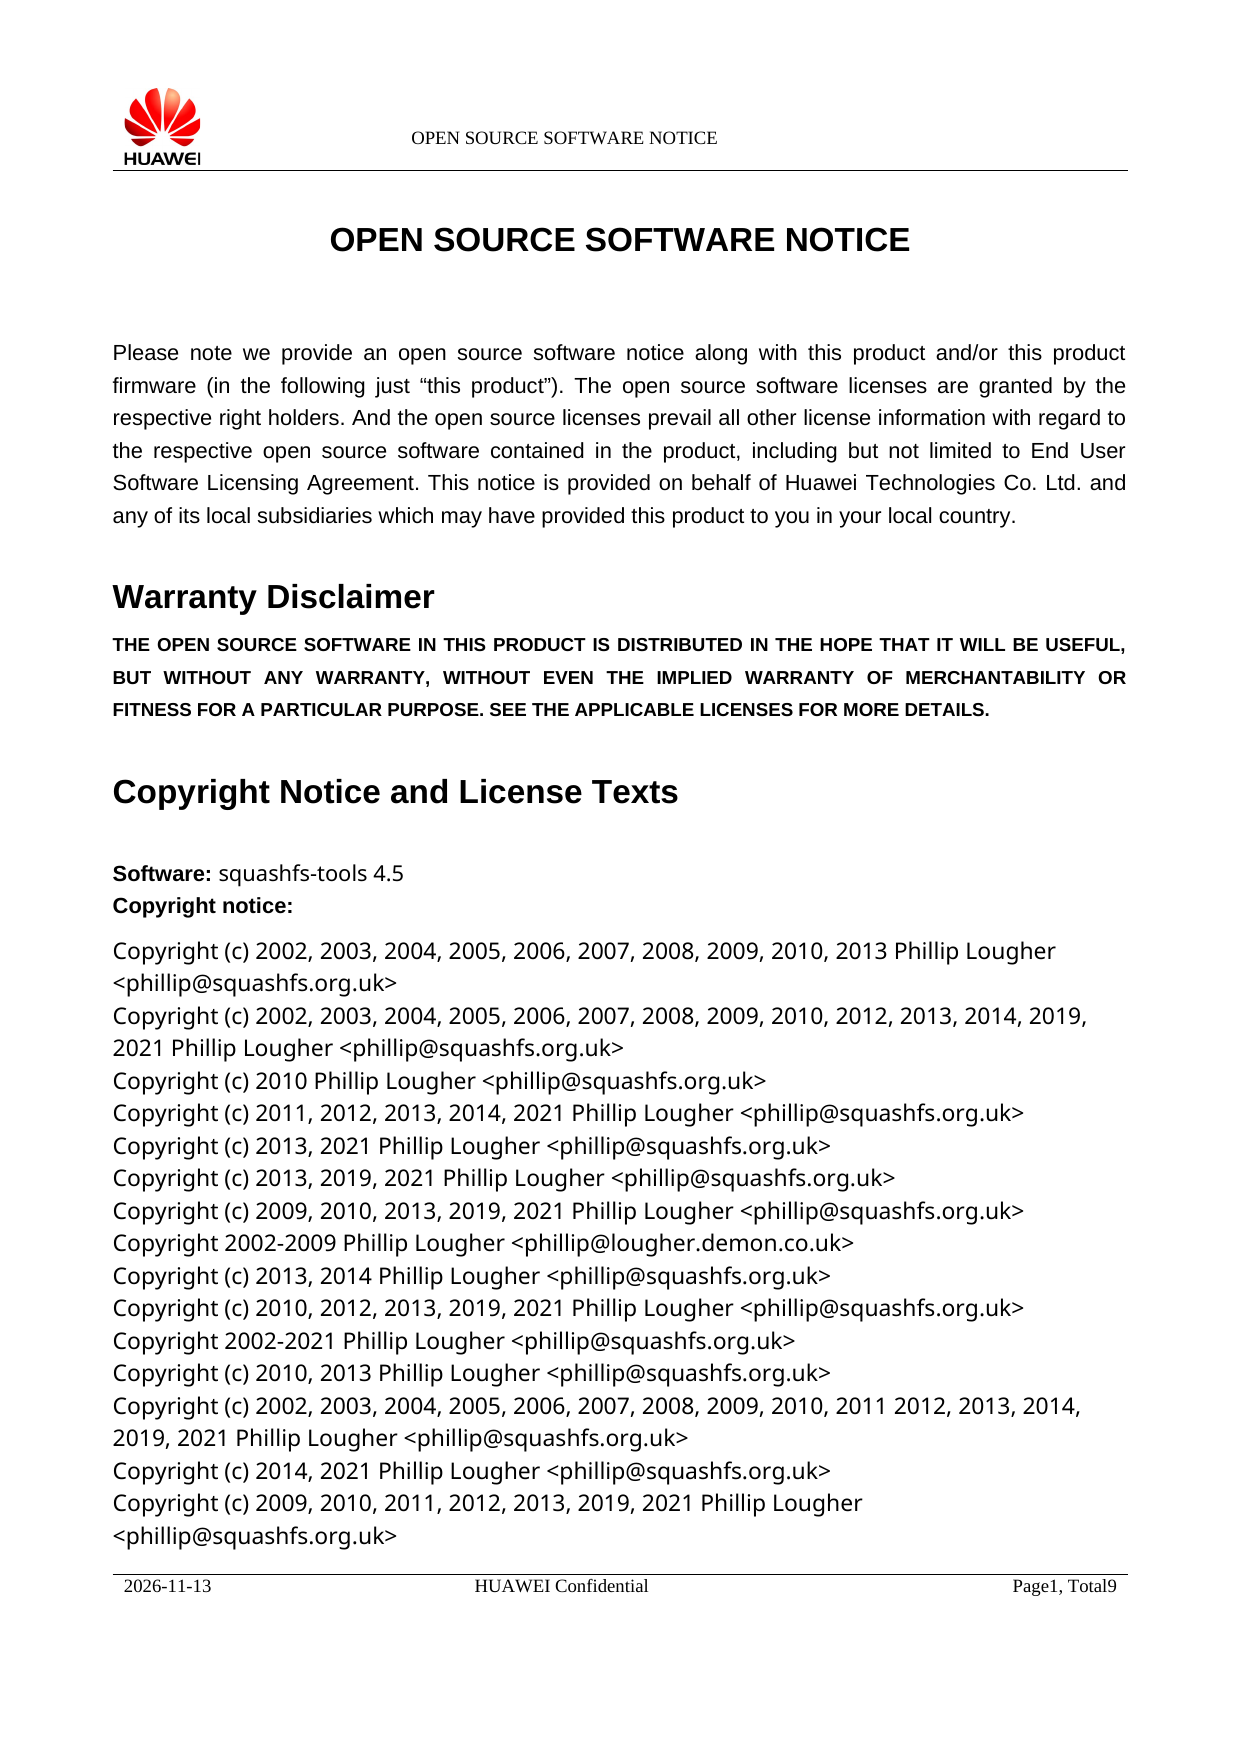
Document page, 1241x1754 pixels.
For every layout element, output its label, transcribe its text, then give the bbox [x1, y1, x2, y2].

text Warranty Disclaimer [112, 564, 1128, 629]
text The open source software in this product is distributed in the hope that it will be useful, but WITHOUT ANY WARRANTY, without even the implied warranty of MERCHANTABILITY or FITNESS FOR A PARTICULAR PURPOSE. See the applicable licenses for more details. [112, 629, 1128, 726]
text Copyright notice: [112, 889, 1128, 921]
title Software: squashfs-tools 4.5 [112, 856, 1128, 889]
picture [124, 88, 201, 165]
text OPEN SOURCE SOFTWARE NOTICE [112, 206, 1128, 271]
text Copyright Notice and License Texts [112, 759, 1128, 824]
text Please note we provide an open source software notice along with this product and/or this product firmware (in the following just “this product”). The open source software licenses are granted by the respective right holders. And the open source licenses prevail all other license information with regard to the respective open source software contained in the product, including but not limited to End User Software Licensing Agreement. This notice is provided on behalf of Huawei Technologies Co. Ltd. and any of its local subsidiaries which may have provided this product to you in your local country. [112, 336, 1128, 531]
